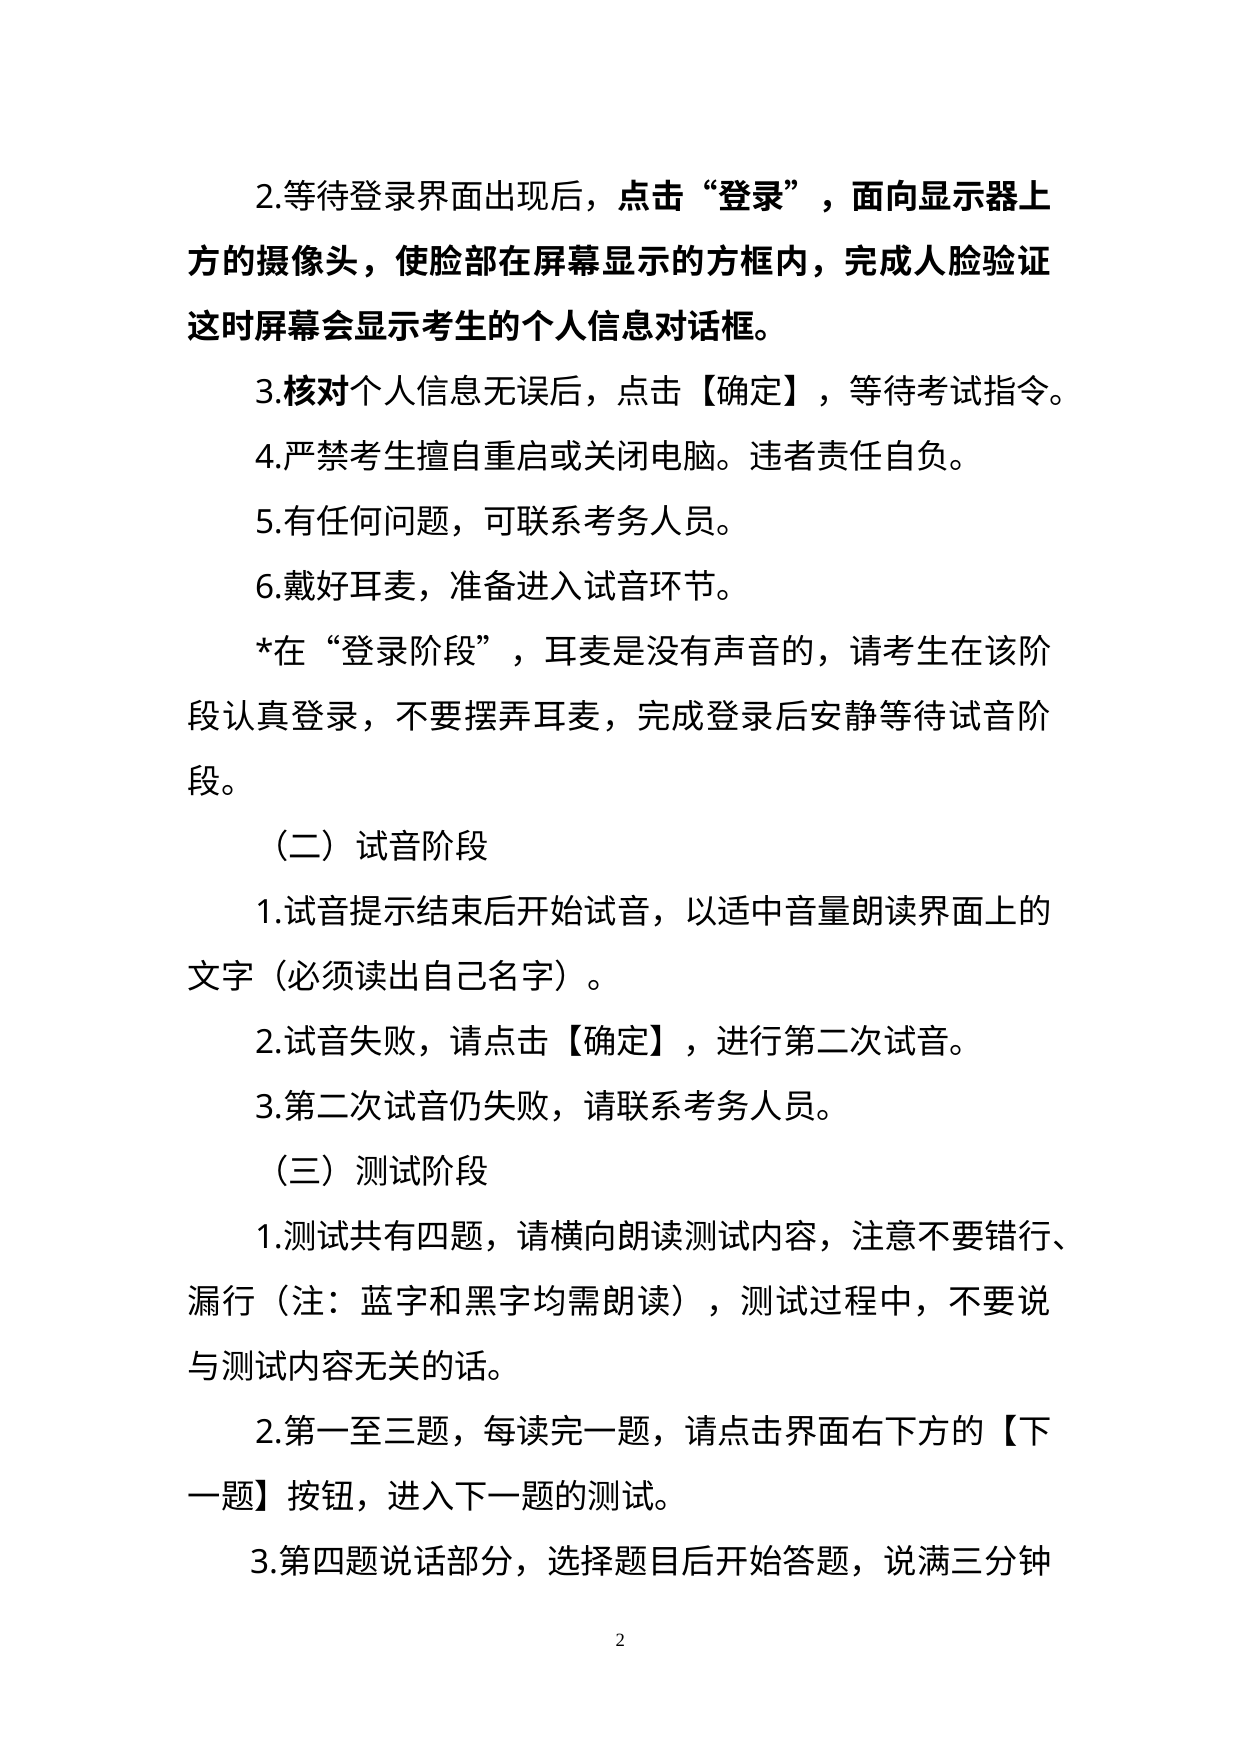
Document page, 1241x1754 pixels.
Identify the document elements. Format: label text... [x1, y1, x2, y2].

text 2.等待登录界面出现后，点击“登录”，面向显示器上方的摄像头，使脸部在屏幕显示的方框内，完成人脸验证，这时屏幕会显示考生的个人信息对话框。 [187, 162, 1053, 357]
text 2.试音失败，请点击【确定】，进行第二次试音。 [187, 1007, 1053, 1072]
text *在“登录阶段”，耳麦是没有声音的，请考生在该阶段认真登录，不要摆弄耳麦，完成登录后安静等待试音阶段。 [187, 617, 1053, 812]
text 2.第一至三题，每读完一题，请点击界面右下方的【下一题】按钮，进入下一题的测试。 [187, 1397, 1053, 1527]
text 1.试音提示结束后开始试音，以适中音量朗读界面上的文字（必须读出自己名字）。 [187, 877, 1053, 1007]
text 3.第二次试音仍失败，请联系考务人员。 [187, 1072, 1053, 1137]
text 5.有任何问题，可联系考务人员。 [187, 487, 1053, 552]
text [187, 1527, 1053, 1592]
text 4.严禁考生擅自重启或关闭电脑。违者责任自负。 [187, 422, 1053, 487]
text （三）测试阶段 [187, 1137, 1053, 1202]
text 6.戴好耳麦，准备进入试音环节。 [187, 552, 1053, 617]
text （二）试音阶段 [187, 812, 1053, 877]
text 1.测试共有四题，请横向朗读测试内容，注意不要错行、漏行（注：蓝字和黑字均需朗读），测试过程中，不要说与测试内容无关的话。 [187, 1202, 1053, 1397]
text 3.核对个人信息无误后，点击【确定】，等待考试指令。 [187, 357, 1053, 422]
